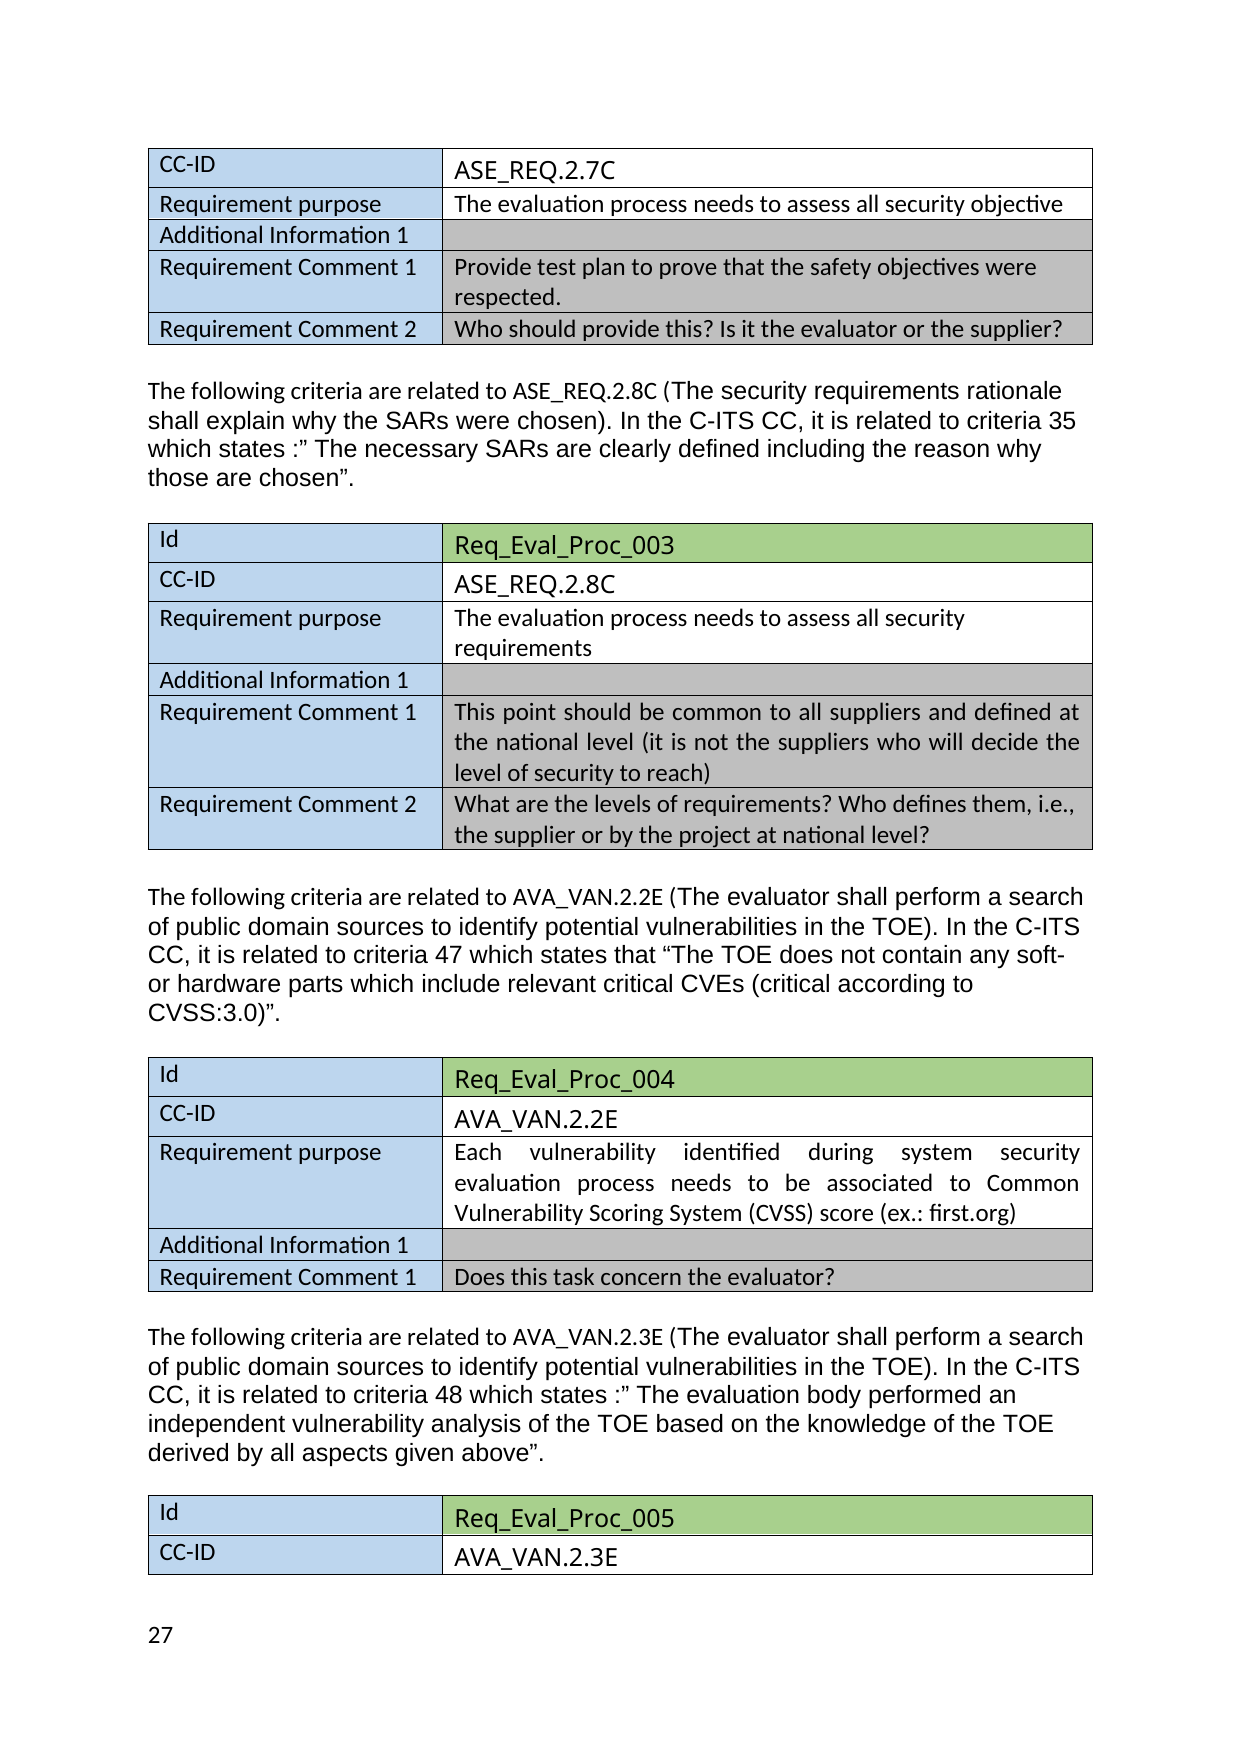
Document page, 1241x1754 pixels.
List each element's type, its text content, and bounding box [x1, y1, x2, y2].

table_header Id [149, 524, 442, 562]
table_cell Does this task concern the evaluator? [443, 1261, 1092, 1291]
table_header Id [149, 1058, 442, 1096]
table_cell AVA_VAN.2.3E [443, 1536, 1092, 1574]
table_cell Requirement purpose [149, 188, 442, 218]
table_cell Requirement Comment 2 [149, 313, 442, 344]
table_cell The evaluation process needs to assess all security objective [443, 188, 1092, 218]
table_cell ASE_REQ.2.7C [443, 149, 1092, 187]
table_cell Requirement Comment 1 [149, 1261, 442, 1291]
table_header Req_Eval_Proc_004 [443, 1058, 1092, 1096]
table_cell Who should provide this? Is it the evaluator or the supplier? [443, 313, 1092, 344]
text The following criteria are related to ASE_REQ.2.8C (The security requirements rationale shall explain why the SARs were chosen). In the C-ITS CC, it is related to criteria 35 which states :” The necessary SARs are clearly defined including the reason why those are chosen”. [148, 375, 1093, 492]
table_cell Requirement Comment 1 [149, 696, 442, 787]
table_cell Provide test plan to prove that the safety objectives were respected. [443, 251, 1092, 312]
table_cell This point should be common to all suppliers and defined at the national level (it is not the suppliers who will decide the level of security to reach) [443, 696, 1092, 787]
table_cell Requirement purpose [149, 1137, 442, 1228]
table_header Id [149, 1496, 442, 1534]
text The following criteria are related to AVA_VAN.2.3E (The evaluator shall perform a search of public domain sources to identify potential vulnerabilities in the TOE). In the C-ITS CC, it is related to criteria 48 which states :” The evaluation body performed an independent vulnerability analysis of the TOE based on the knowledge of the TOE derived by all aspects given above”. [148, 1321, 1093, 1467]
table_cell Additional Information 1 [149, 664, 442, 695]
table_cell Requirement Comment 1 [149, 251, 442, 312]
table_header Req_Eval_Proc_003 [443, 524, 1092, 562]
table_cell Additional Information 1 [149, 220, 442, 250]
table_cell [443, 220, 1092, 250]
table_cell Requirement Comment 2 [149, 788, 442, 849]
table_cell ASE_REQ.2.8C [443, 563, 1092, 601]
table_cell What are the levels of requirements? Who defines them, i.e., the supplier or by the project at national level? [443, 788, 1092, 849]
table_cell CC-ID [149, 1097, 442, 1136]
table_cell CC-ID [149, 149, 442, 187]
table_header Req_Eval_Proc_005 [443, 1496, 1092, 1534]
table_cell Each vulnerability identified during system security evaluation process needs to be associated to Common Vulnerability Scoring System (CVSS) score (ex.: first.org) [443, 1137, 1092, 1228]
table_cell The evaluation process needs to assess all security requirements [443, 602, 1092, 663]
table_cell CC-ID [149, 1536, 442, 1574]
table_cell Additional Information 1 [149, 1229, 442, 1260]
table_cell AVA_VAN.2.2E [443, 1097, 1092, 1136]
text The following criteria are related to AVA_VAN.2.2E (The evaluator shall perform a search of public domain sources to identify potential vulnerabilities in the TOE). In the C-ITS CC, it is related to criteria 47 which states that “The TOE does not contain any soft- or hardware parts which include relevant critical CVEs (critical according to CVSS:3.0)”. [148, 881, 1093, 1026]
table_cell [443, 664, 1092, 695]
table_cell Requirement purpose [149, 602, 442, 663]
table_cell [443, 1229, 1092, 1260]
table_cell CC-ID [149, 563, 442, 601]
